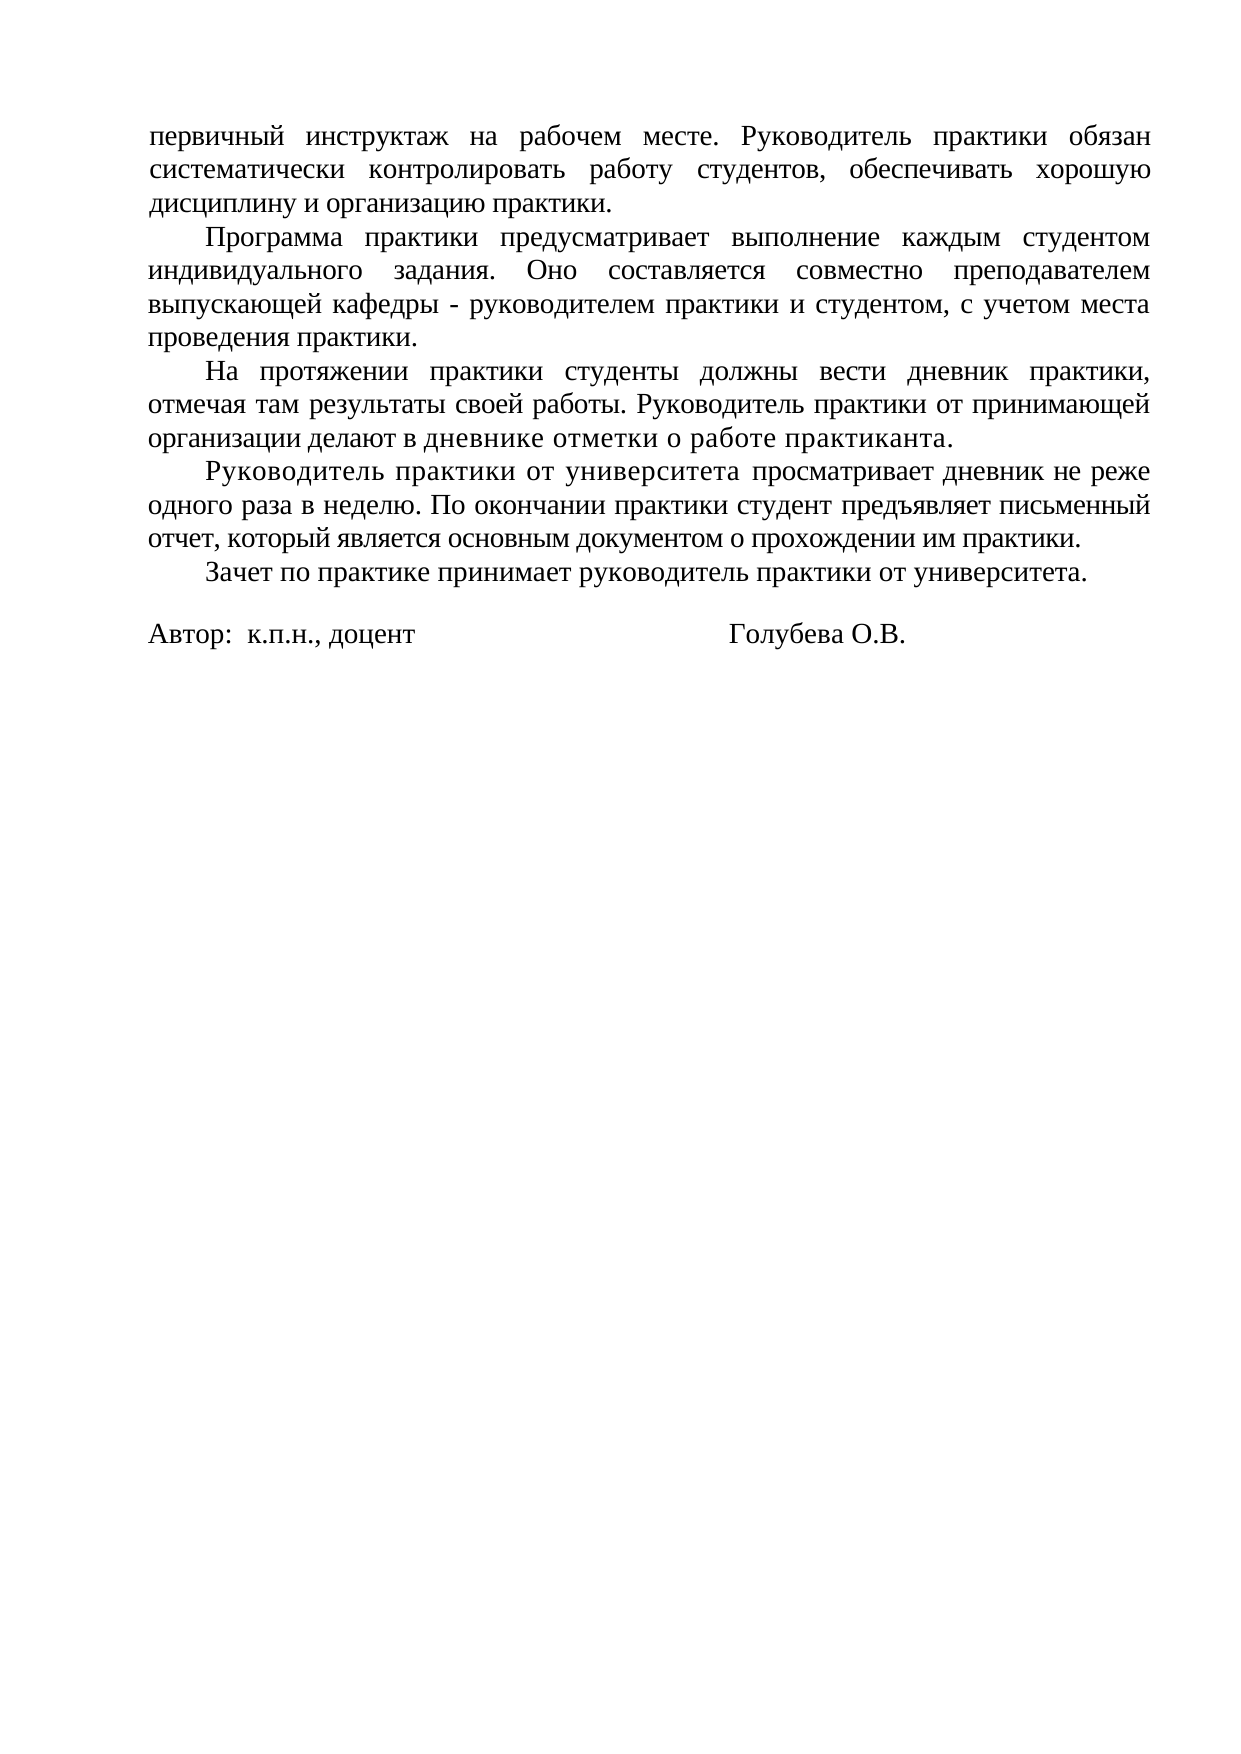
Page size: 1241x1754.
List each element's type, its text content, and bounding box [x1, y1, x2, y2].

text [149, 118, 1151, 219]
text Зачет по практике принимает руководитель практики от университета. [148, 554, 1151, 588]
text Программа практики предусматривает выполнение каждым студентом индивидуального задания. Оно составляется совместно преподавателем выпускающей кафедры - руководителем практики и студентом, с учетом места проведения практики. [148, 219, 1151, 353]
text Автор: к.п.н., доцент Голубева О.В. [148, 616, 1152, 650]
text На протяжении практики студенты должны вести дневник практики, отмечая там результаты своей работы. Руководитель практики от принимающей организации делают в дневнике отметки о работе практиканта. [148, 353, 1151, 453]
text Руководитель практики от университета просматривает дневник не реже одного раза в неделю. По окончании практики студент предъявляет письменный отчет, который является основным документом о прохождении им практики. [148, 453, 1151, 554]
